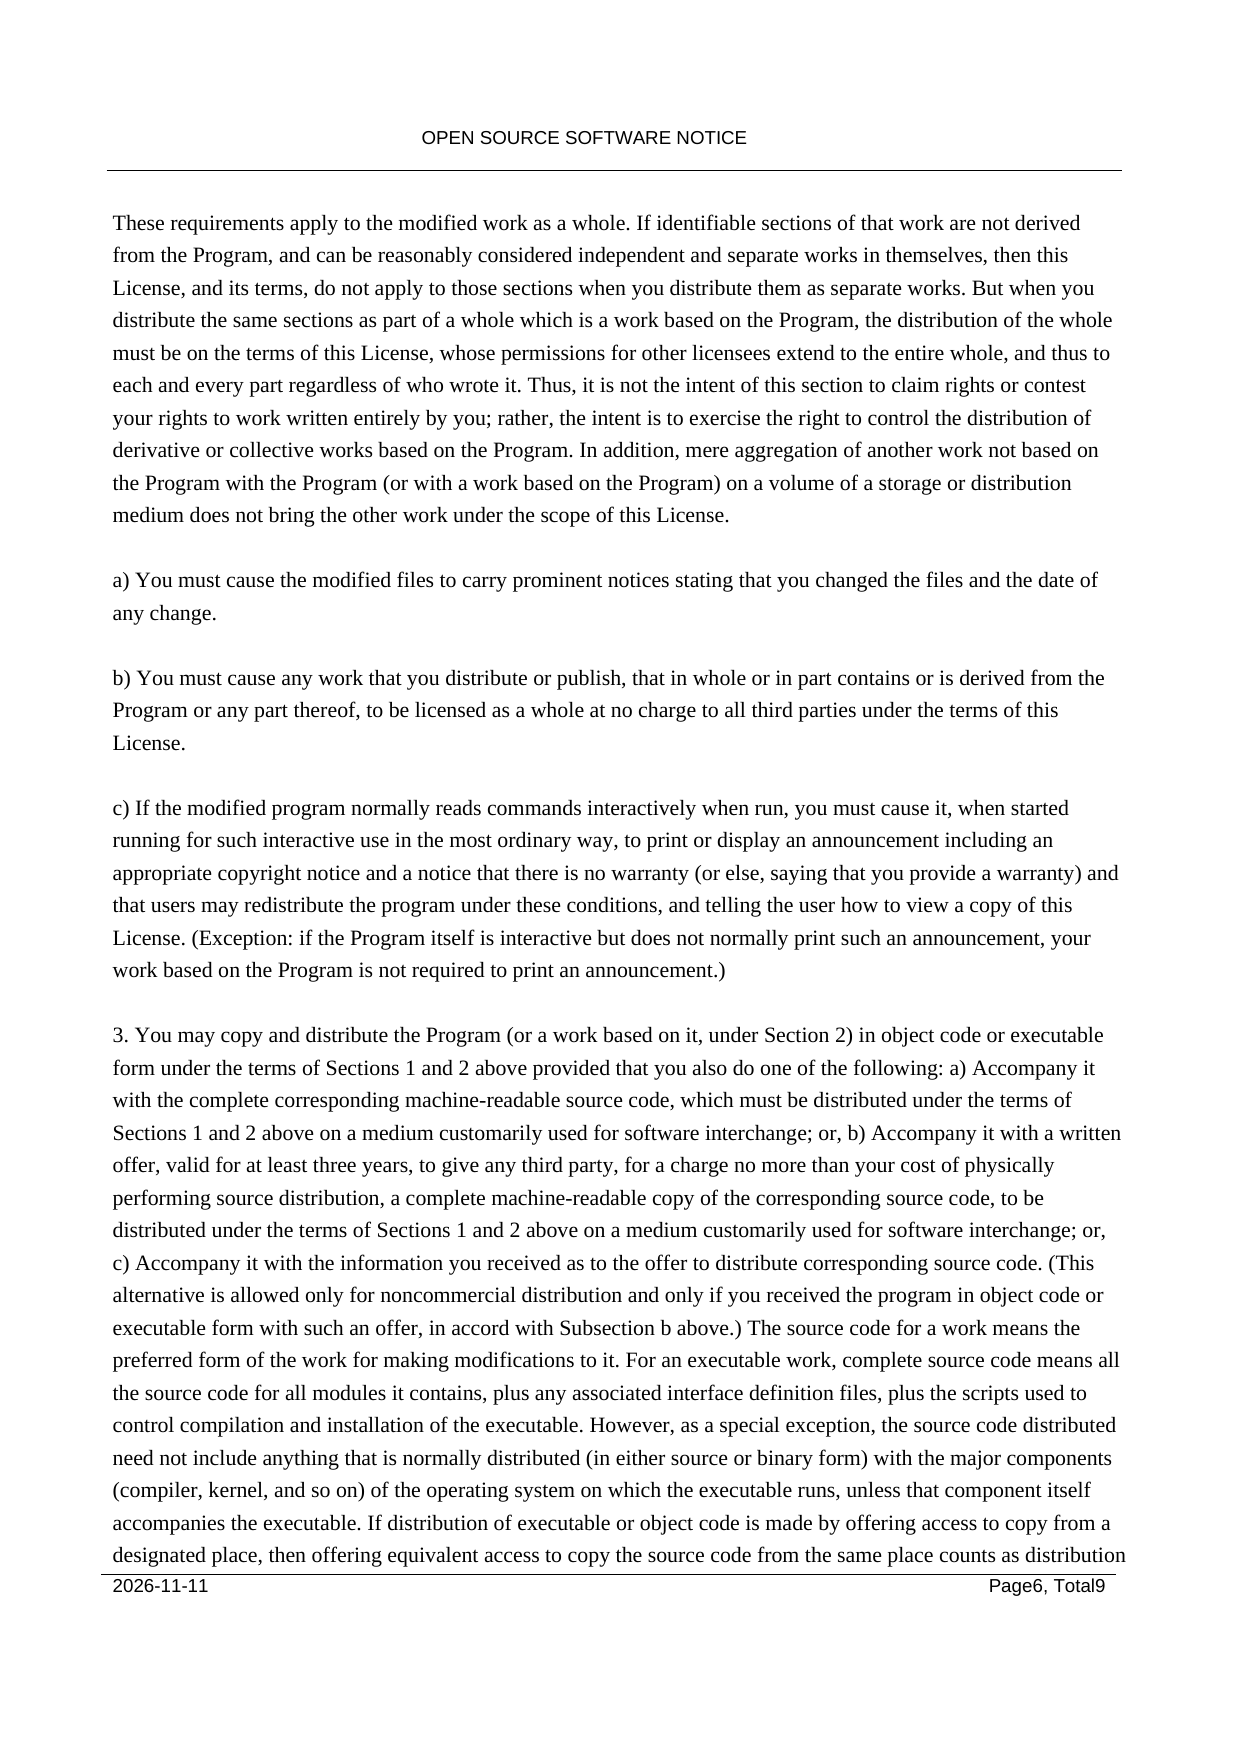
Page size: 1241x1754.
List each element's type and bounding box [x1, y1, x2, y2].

text [112, 206, 1128, 1571]
